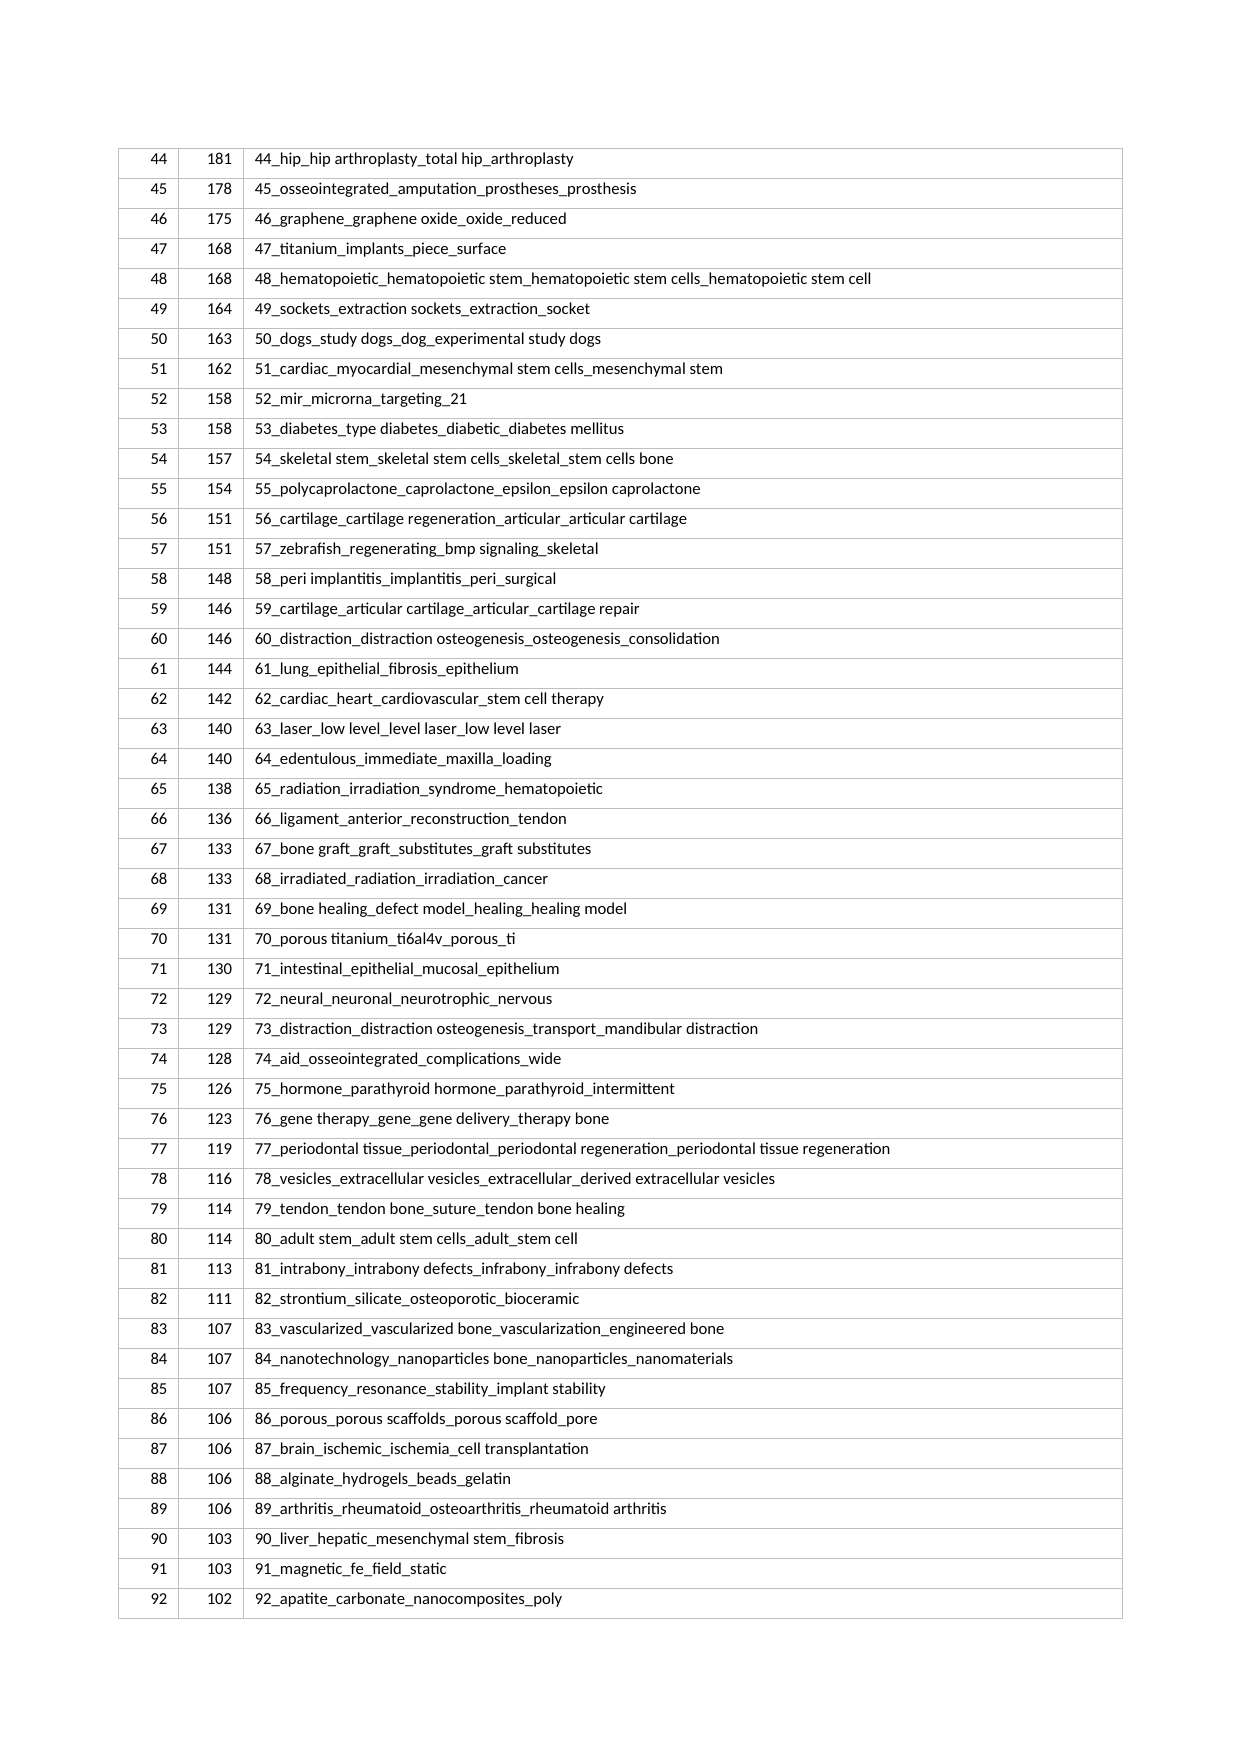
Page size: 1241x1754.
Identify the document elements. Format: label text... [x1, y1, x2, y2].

table_cell 133 [179, 869, 243, 898]
table_cell 154 [179, 479, 243, 508]
table_cell 64_edentulous_immediate_maxilla_loading [244, 749, 1122, 778]
table_cell 129 [179, 989, 243, 1018]
table_cell 58_peri implantitis_implantitis_peri_surgical [244, 569, 1122, 598]
table_cell 53_diabetes_type diabetes_diabetic_diabetes mellitus [244, 419, 1122, 448]
table_cell 130 [179, 959, 243, 988]
table_cell 158 [179, 419, 243, 448]
table_cell 54 [119, 449, 178, 478]
table_cell 50 [119, 329, 178, 358]
table_cell 46_graphene_graphene oxide_oxide_reduced [244, 209, 1122, 238]
table_cell 92 [119, 1589, 178, 1618]
table_cell 88_alginate_hydrogels_beads_gelatin [244, 1469, 1122, 1498]
table_cell 71 [119, 959, 178, 988]
table_cell 44 [119, 149, 178, 178]
table_cell 146 [179, 599, 243, 628]
table_cell 60 [119, 629, 178, 658]
table_cell 82 [119, 1289, 178, 1318]
table_cell 70_porous titanium_ti6al4v_porous_ti [244, 929, 1122, 958]
table_cell 67 [119, 839, 178, 868]
table_cell 46 [119, 209, 178, 238]
table_cell 52_mir_microrna_targeting_21 [244, 389, 1122, 418]
table_cell 75_hormone_parathyroid hormone_parathyroid_intermittent [244, 1079, 1122, 1108]
table_cell 140 [179, 719, 243, 748]
table_cell 65_radiation_irradiation_syndrome_hematopoietic [244, 779, 1122, 808]
table_cell 91 [119, 1559, 178, 1588]
table_cell 89 [119, 1499, 178, 1528]
table_cell 48 [119, 269, 178, 298]
table_cell 55 [119, 479, 178, 508]
table_cell 72_neural_neuronal_neurotrophic_nervous [244, 989, 1122, 1018]
table_cell 59_cartilage_articular cartilage_articular_cartilage repair [244, 599, 1122, 628]
table_cell 51_cardiac_myocardial_mesenchymal stem cells_mesenchymal stem [244, 359, 1122, 388]
table_cell 148 [179, 569, 243, 598]
table_cell 49_sockets_extraction sockets_extraction_socket [244, 299, 1122, 328]
table_cell 53 [119, 419, 178, 448]
table_cell 138 [179, 779, 243, 808]
table_cell 103 [179, 1529, 243, 1558]
table_cell 45 [119, 179, 178, 208]
table_cell 56 [119, 509, 178, 538]
table_cell 131 [179, 899, 243, 928]
table_cell 83 [119, 1319, 178, 1348]
table_cell 69_bone healing_defect model_healing_healing model [244, 899, 1122, 928]
table_cell 67_bone graft_graft_substitutes_graft substitutes [244, 839, 1122, 868]
table_cell 45_osseointegrated_amputation_prostheses_prosthesis [244, 179, 1122, 208]
table_cell 55_polycaprolactone_caprolactone_epsilon_epsilon caprolactone [244, 479, 1122, 508]
table_cell 47_titanium_implants_piece_surface [244, 239, 1122, 268]
table_cell 90_liver_hepatic_mesenchymal stem_fibrosis [244, 1529, 1122, 1558]
table_cell 111 [179, 1289, 243, 1318]
table_cell 51 [119, 359, 178, 388]
table_cell 103 [179, 1559, 243, 1588]
table_cell 80 [119, 1229, 178, 1258]
table_cell 52 [119, 389, 178, 418]
table_cell 61_lung_epithelial_fibrosis_epithelium [244, 659, 1122, 688]
table_cell 57_zebrafish_regenerating_bmp signaling_skeletal [244, 539, 1122, 568]
table_cell 69 [119, 899, 178, 928]
table_cell 140 [179, 749, 243, 778]
table_cell 58 [119, 569, 178, 598]
table_cell 91_magnetic_fe_field_static [244, 1559, 1122, 1588]
table_cell 85 [119, 1379, 178, 1408]
table_cell 106 [179, 1409, 243, 1438]
table_cell 168 [179, 239, 243, 268]
table_cell 114 [179, 1199, 243, 1228]
table_cell 66_ligament_anterior_reconstruction_tendon [244, 809, 1122, 838]
table_cell 63 [119, 719, 178, 748]
table_cell 106 [179, 1439, 243, 1468]
table_cell 146 [179, 629, 243, 658]
table_cell 123 [179, 1109, 243, 1138]
table_cell 178 [179, 179, 243, 208]
table_cell 72 [119, 989, 178, 1018]
table_cell 89_arthritis_rheumatoid_osteoarthritis_rheumatoid arthritis [244, 1499, 1122, 1528]
table_cell 70 [119, 929, 178, 958]
table_cell 59 [119, 599, 178, 628]
table_cell 90 [119, 1529, 178, 1558]
table_cell 64 [119, 749, 178, 778]
table_cell 71_intestinal_epithelial_mucosal_epithelium [244, 959, 1122, 988]
table_cell 62_cardiac_heart_cardiovascular_stem cell therapy [244, 689, 1122, 718]
table_cell 114 [179, 1229, 243, 1258]
table_cell 73 [119, 1019, 178, 1048]
table_cell 54_skeletal stem_skeletal stem cells_skeletal_stem cells bone [244, 449, 1122, 478]
table_cell 181 [179, 149, 243, 178]
table_cell 74 [119, 1049, 178, 1078]
table_cell 62 [119, 689, 178, 718]
table_cell 77 [119, 1139, 178, 1168]
table_cell 57 [119, 539, 178, 568]
table_cell 151 [179, 539, 243, 568]
table_cell 164 [179, 299, 243, 328]
table_cell 81 [119, 1259, 178, 1288]
table_cell 44_hip_hip arthroplasty_total hip_arthroplasty [244, 149, 1122, 178]
table_cell 168 [179, 269, 243, 298]
table_cell 113 [179, 1259, 243, 1288]
table_cell 87_brain_ischemic_ischemia_cell transplantation [244, 1439, 1122, 1468]
table_cell 68_irradiated_radiation_irradiation_cancer [244, 869, 1122, 898]
table_cell 82_strontium_silicate_osteoporotic_bioceramic [244, 1289, 1122, 1318]
table_cell 142 [179, 689, 243, 718]
table_cell 163 [179, 329, 243, 358]
table_cell 86 [119, 1409, 178, 1438]
table_cell 56_cartilage_cartilage regeneration_articular_articular cartilage [244, 509, 1122, 538]
table_cell 131 [179, 929, 243, 958]
table_cell 84_nanotechnology_nanoparticles bone_nanoparticles_nanomaterials [244, 1349, 1122, 1378]
table_cell 107 [179, 1349, 243, 1378]
table_cell 136 [179, 809, 243, 838]
table_cell 157 [179, 449, 243, 478]
table_cell 66 [119, 809, 178, 838]
table_cell 73_distraction_distraction osteogenesis_transport_mandibular distraction [244, 1019, 1122, 1048]
table_cell 76_gene therapy_gene_gene delivery_therapy bone [244, 1109, 1122, 1138]
table_cell 119 [179, 1139, 243, 1168]
table_cell 78 [119, 1169, 178, 1198]
table_cell 102 [179, 1589, 243, 1618]
table_cell 74_aid_osseointegrated_complications_wide [244, 1049, 1122, 1078]
table_cell 86_porous_porous scaffolds_porous scaffold_pore [244, 1409, 1122, 1438]
table_cell 144 [179, 659, 243, 688]
table_cell 61 [119, 659, 178, 688]
table_cell 80_adult stem_adult stem cells_adult_stem cell [244, 1229, 1122, 1258]
table_cell 60_distraction_distraction osteogenesis_osteogenesis_consolidation [244, 629, 1122, 658]
table_cell 151 [179, 509, 243, 538]
table_cell 175 [179, 209, 243, 238]
table_cell 129 [179, 1019, 243, 1048]
table_cell 76 [119, 1109, 178, 1138]
table_cell 88 [119, 1469, 178, 1498]
table_cell 158 [179, 389, 243, 418]
table_cell 107 [179, 1379, 243, 1408]
table_cell 79 [119, 1199, 178, 1228]
table_cell 85_frequency_resonance_stability_implant stability [244, 1379, 1122, 1408]
table_cell 87 [119, 1439, 178, 1468]
table_cell 75 [119, 1079, 178, 1108]
table_cell 48_hematopoietic_hematopoietic stem_hematopoietic stem cells_hematopoietic stem cell [244, 269, 1122, 298]
table_cell 50_dogs_study dogs_dog_experimental study dogs [244, 329, 1122, 358]
table_cell 133 [179, 839, 243, 868]
table_cell 78_vesicles_extracellular vesicles_extracellular_derived extracellular vesicles [244, 1169, 1122, 1198]
table_cell 128 [179, 1049, 243, 1078]
table_cell 107 [179, 1319, 243, 1348]
table_cell 47 [119, 239, 178, 268]
table_cell 83_vascularized_vascularized bone_vascularization_engineered bone [244, 1319, 1122, 1348]
table_cell 162 [179, 359, 243, 388]
table_cell 126 [179, 1079, 243, 1108]
table_cell 84 [119, 1349, 178, 1378]
table_cell 77_periodontal tissue_periodontal_periodontal regeneration_periodontal tissue regeneration [244, 1139, 1122, 1168]
table_cell 49 [119, 299, 178, 328]
table_cell 79_tendon_tendon bone_suture_tendon bone healing [244, 1199, 1122, 1228]
table_cell 81_intrabony_intrabony defects_infrabony_infrabony defects [244, 1259, 1122, 1288]
table_cell 92_apatite_carbonate_nanocomposites_poly [244, 1589, 1122, 1618]
table_cell 65 [119, 779, 178, 808]
table_cell 63_laser_low level_level laser_low level laser [244, 719, 1122, 748]
table_cell 106 [179, 1469, 243, 1498]
table_cell 116 [179, 1169, 243, 1198]
table_cell 106 [179, 1499, 243, 1528]
table_cell 68 [119, 869, 178, 898]
